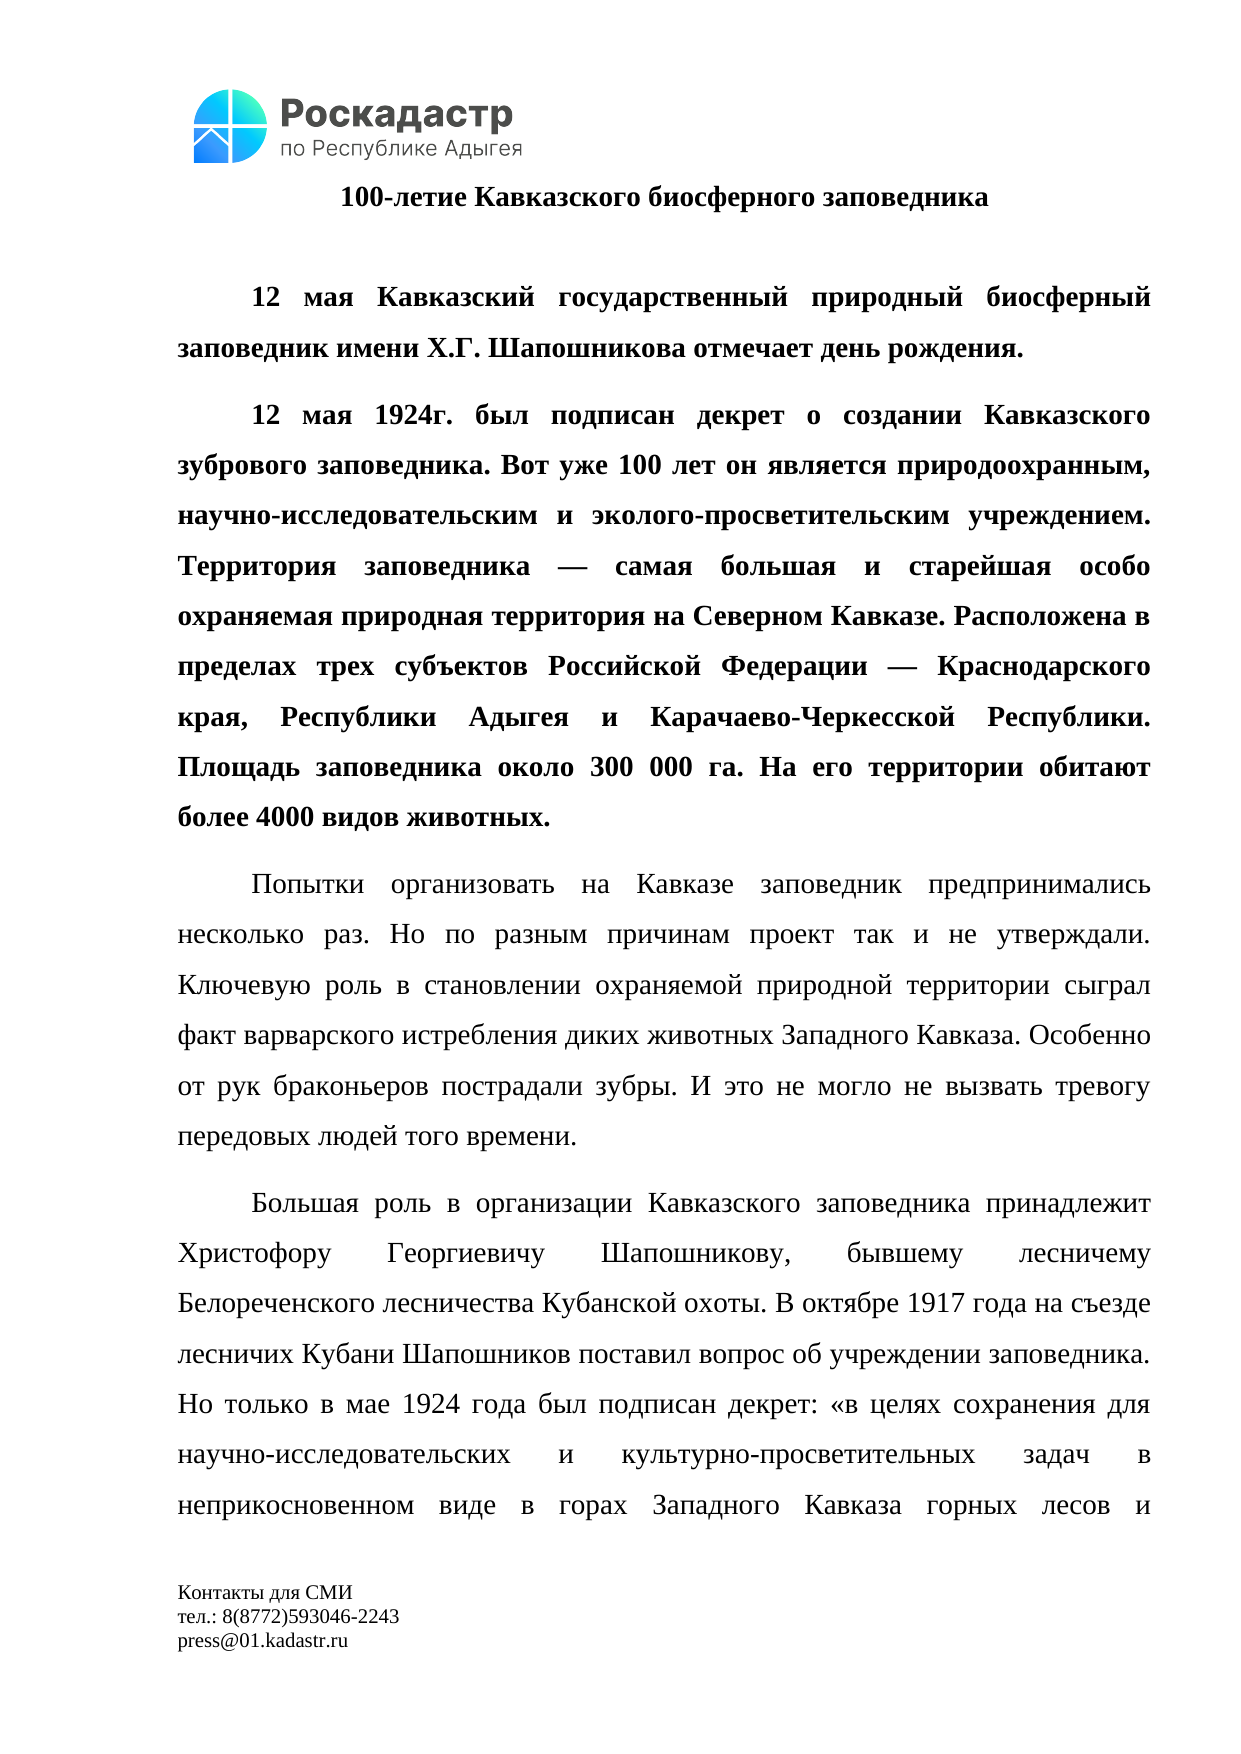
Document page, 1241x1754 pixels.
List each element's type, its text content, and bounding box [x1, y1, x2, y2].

text 100-летие Кавказского биосферного заповедника [177, 179, 1152, 212]
text 12 мая 1924г. был подписан декрет о создании Кавказского зубрового заповедника. Вот уже 100 лет он является природоохранным, научно-исследовательским и эколого-просветительским учреждением. Территория заповедника — самая большая и старейшая особо охраняемая природная территория на Северном Кавказе. Расположена в пределах трех субъектов Российской Федерации — Краснодарского края, Республики Адыгея и Карачаево-Черкесской Республики. Площадь заповедника около 300 000 га. На его территории обитают более 4000 видов животных. [177, 397, 1152, 833]
picture [177, 73, 546, 179]
text 12 мая Кавказский государственный природный биосферный заповедник имени Х.Г. Шапошникова отмечает день рождения. [177, 279, 1152, 363]
text Попытки организовать на Кавказе заповедник предпринимались несколько раз. Но по разным причинам проект так и не утверждали. Ключевую роль в становлении охраняемой природной территории сыграл факт варварского истребления диких животных Западного Кавказа. Особенно от рук браконьеров пострадали зубры. И это не могло не вызвать тревогу передовых людей того времени. [177, 866, 1152, 1151]
